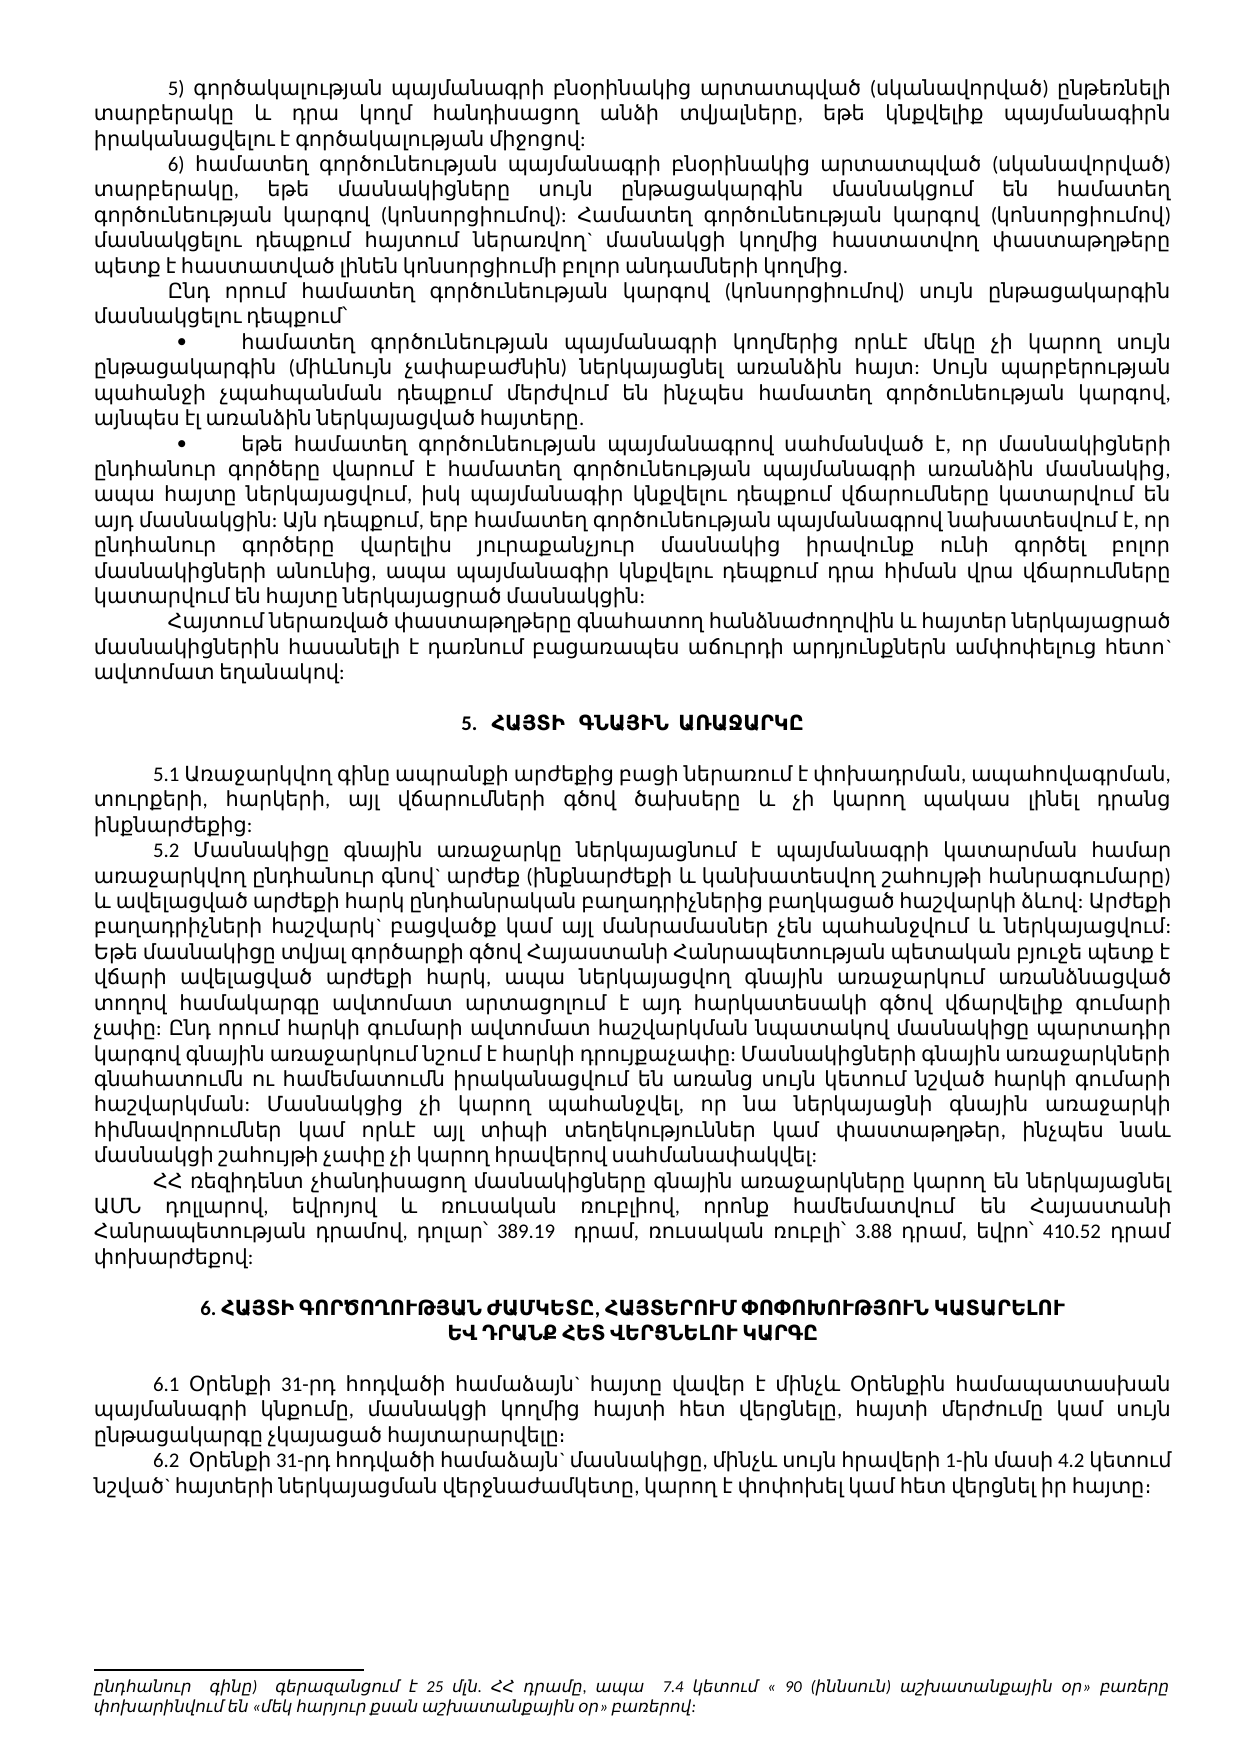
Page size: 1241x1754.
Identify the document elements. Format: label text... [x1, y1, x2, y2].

text ՀՀ ռեզիդենտ չհանդիսացող մասնակիցները գնային առաջարկները կարող են ներկայացնել ԱՄՆ դոլլարով, եվրոյով և ռուսական ռուբլիով, որոնք համեմատվում են Հայաստանի Հանրապետության դրամով, դոլար՝ 389.19 դրամ, ռուսական ռուբլի՝ 3.88 դրամ, եվրո՝ 410.52 դրամ փոխարժեքով: [94, 1168, 1171, 1269]
list եթե համատեղ գործունեության պայմանագրով սահմանված է, որ մասնակիցների ընդհանուր գործերը վարում է համատեղ գործունեության պայմանագրի առանձին մասնակից, ապա հայտը ներկայացվում, իսկ պայմանագիր կնքվելու դեպքում վճարումները կատարվում են այդ մասնակցին: Այն դեպքում, երբ համատեղ գործունեության պայմանագրով նախատեսվում է, որ ընդհանուր գործերը վարելիս յուրաքանչյուր մասնակից իրավունք ունի գործել բոլոր մասնակիցների անունից, ապա պայմանագիր կնքվելու դեպքում դրա հիման վրա վճարումները կատարվում են հայտը ներկայացրած մասնակցին: [94, 431, 1171, 609]
list համատեղ գործունեության պայմանագրի կողմերից որևէ մեկը չի կարող սույն ընթացակարգին (միևնույն չափաբաժնին) ներկայացնել առանձին հայտ: Սույն պարբերության պահանջի չպահպանման դեպքում մերժվում են ինչպես համատեղ գործունեության կարգով, այնպես էլ առանձին ներկայացված հայտերը. [94, 329, 1171, 431]
text 6. ՀԱՅՏԻ ԳՈՐԾՈՂՈՒԹՅԱՆ ԺԱՄԿԵՏԸ, ՀԱՅՏԵՐՈՒՄ ՓՈՓՈԽՈՒԹՅՈՒՆ ԿԱՏԱՐԵԼՈՒ [94, 1295, 1171, 1320]
text 5) գործակալության պայմանագրի բնօրինակից արտատպված (սկանավորված) ընթեռնելի տարբերակը և դրա կողմ հանդիսացող անձի տվյալները, եթե կնքվելիք պայմանագիրն իրականացվելու է գործակալության միջոցով: [94, 75, 1171, 151]
text 6) համատեղ գործունեության պայմանագրի բնօրինակից արտատպված (սկանավորված) տարբերակը, եթե մասնակիցները սույն ընթացակարգին մասնակցում են համատեղ գործունեության կարգով (կոնսորցիումով): Համատեղ գործունեության կարգով (կոնսորցիումով) մասնակցելու դեպքում հայտում ներառվող` մասնակցի կողմից հաստատվող փաստաթղթերը պետք է հաստատված լինեն կոնսորցիումի բոլոր անդամների կողմից. [94, 151, 1171, 278]
text 5.2 Մասնակիցը գնային առաջարկը ներկայացնում է պայմանագրի կատարման համար առաջարկվող ընդհանուր գնով` արժեք (ինքնարժեքի և կանխատեսվող շահույթի հանրագումարը) և ավելացված արժեքի հարկ ընդհանրական բաղադրիչներից բաղկացած հաշվարկի ձևով: Արժեքի բաղադրիչների հաշվարկ` բացվածք կամ այլ մանրամասներ չեն պահանջվում և ներկայացվում: Եթե մասնակիցը տվյալ գործարքի գծով Հայաստանի Հանրապետության պետական բյուջե պետք է վճարի ավելացված արժեքի հարկ, ապա ներկայացվող գնային առաջարկում առանձնացված տողով համակարգը ավտոմատ արտացոլում է այդ հարկատեսակի գծով վճարվելիք գումարի չափը: Ընդ որում հարկի գումարի ավտոմատ հաշվարկման նպատակով մասնակիցը պարտադիր կարգով գնային առաջարկում նշում է հարկի դրույքաչափը: Մասնակիցների գնային առաջարկների գնահատումն ու համեմատումն իրականացվում են առանց սույն կետում նշված հարկի գումարի հաշվարկման: Մասնակցից չի կարող պահանջվել, որ նա ներկայացնի գնային առաջարկի հիմնավորումներ կամ որևէ այլ տիպի տեղեկություններ կամ փաստաթղթեր, ինչպես նաև մասնակցի շահույթի չափը չի կարող հրավերով սահմանափակվել: [94, 837, 1171, 1168]
text 6.1 Օրենքի 31-րդ հոդվածի համաձայն` հայտը վավեր է մինչև Օրենքին համապատասխան պայմանագրի կնքումը, մասնակցի կողմից հայտի հետ վերցնելը, հայտի մերժումը կամ սույն ընթացակարգը չկայացած հայտարարվելը։ [94, 1371, 1171, 1447]
text ԵՎ ԴՐԱՆՔ ՀԵՏ ՎԵՐՑՆԵԼՈՒ ԿԱՐԳԸ [94, 1320, 1171, 1346]
text Ընդ որում համատեղ գործունեության կարգով (կոնսորցիումով) սույն ընթացակարգին մասնակցելու դեպքում՝ [94, 278, 1171, 329]
text 5.1 Առաջարկվող գինը ապրանքի արժեքից բացի ներառում է փոխադրման, ապահովագրման, տուրքերի, հարկերի, այլ վճարումների գծով ծախսերը և չի կարող պակաս լինել դրանց ինքնարժեքից: [94, 761, 1171, 837]
text Հայտում ներառված փաստաթղթերը գնահատող հանձնաժողովին և հայտեր ներկայացրած մասնակիցներին հասանելի է դառնում բացառապես աճուրդի արդյունքներն ամփոփելուց հետո` ավտոմատ եղանակով: [94, 609, 1171, 685]
text 5. ՀԱՅՏԻ ԳՆԱՅԻՆ ԱՌԱՋԱՐԿԸ [94, 710, 1171, 736]
text 6.2 Օրենքի 31-րդ հոդվածի համաձայն` մասնակիցը, մինչև սույն հրավերի 1-ին մասի 4.2 կետում նշված` հայտերի ներկայացման վերջնաժամկետը, կարող է փոփոխել կամ հետ վերցնել իր հայտը։ [94, 1447, 1171, 1498]
